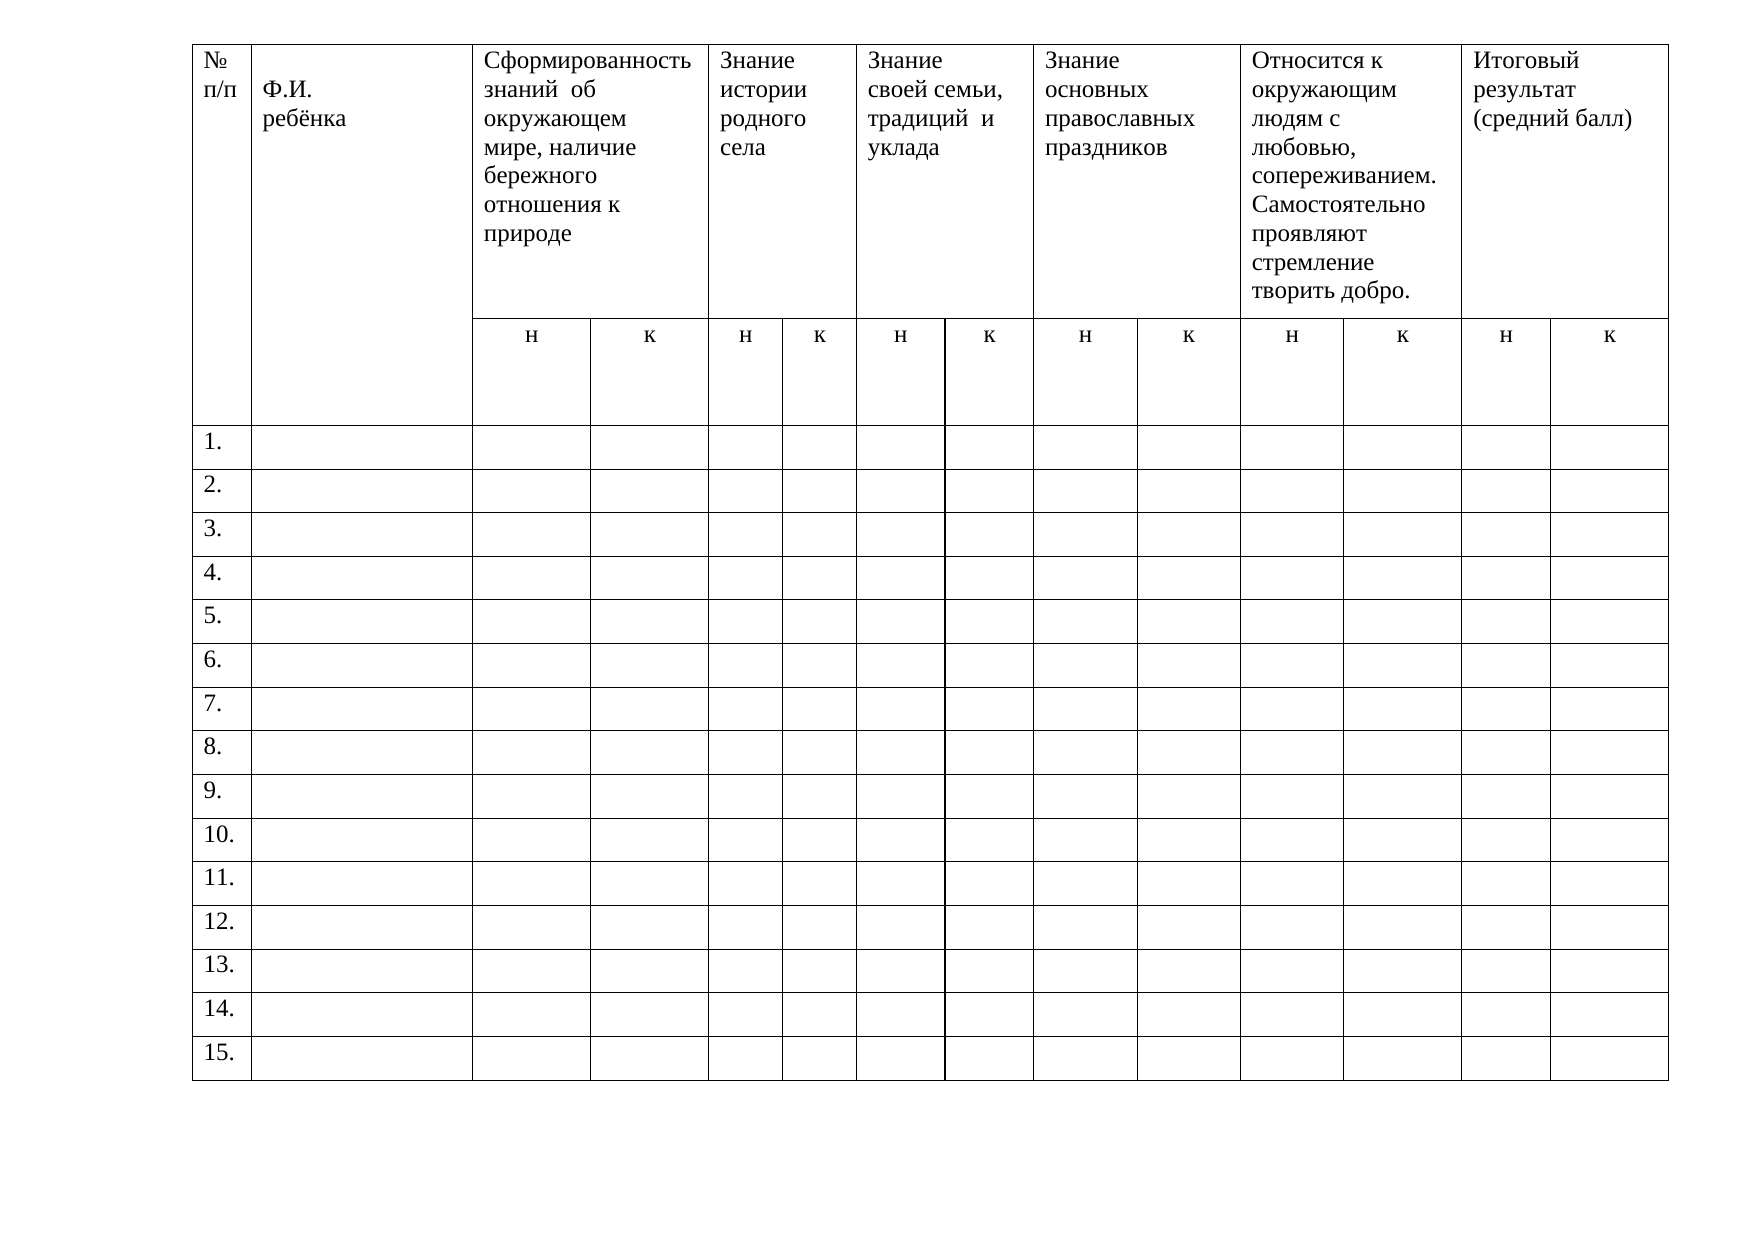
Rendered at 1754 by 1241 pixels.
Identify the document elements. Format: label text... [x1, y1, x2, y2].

table_cell 13. [193, 950, 251, 992]
table_cell [709, 731, 782, 774]
table_cell [1034, 906, 1137, 948]
table_cell [946, 775, 1033, 818]
table_cell [709, 862, 782, 905]
table_cell [591, 426, 708, 468]
table_cell [591, 557, 708, 599]
table_cell [783, 470, 856, 512]
table_cell [946, 426, 1033, 468]
table_cell [857, 470, 944, 512]
table_cell [1034, 1037, 1137, 1079]
table_cell [1138, 600, 1240, 643]
table_cell [783, 513, 856, 556]
table_cell 6. [193, 644, 251, 687]
table_cell н [857, 319, 944, 425]
table_cell [946, 600, 1033, 643]
table_cell [857, 513, 944, 556]
table_cell [857, 557, 944, 599]
table_cell [946, 819, 1033, 861]
table_cell [709, 644, 782, 687]
table_cell [1138, 1037, 1240, 1079]
table_cell [783, 688, 856, 730]
table_cell [1551, 862, 1668, 905]
table_cell [857, 950, 944, 992]
table_cell [1462, 644, 1550, 687]
table_cell [946, 862, 1033, 905]
table_cell [709, 688, 782, 730]
table_cell [591, 993, 708, 1036]
table_cell [591, 1037, 708, 1079]
table_cell [1551, 819, 1668, 861]
table_cell [946, 644, 1033, 687]
table_cell [1241, 906, 1343, 948]
table_cell [1344, 600, 1461, 643]
table_cell [1462, 819, 1550, 861]
table_cell [473, 688, 590, 730]
table_cell [1462, 775, 1550, 818]
table_cell [1241, 731, 1343, 774]
table_cell [1462, 688, 1550, 730]
table_cell [1462, 557, 1550, 599]
table_cell [1034, 819, 1137, 861]
table_cell [473, 644, 590, 687]
table_cell [1344, 906, 1461, 948]
table_cell [783, 600, 856, 643]
table_header Ф.И. ребёнка [252, 45, 472, 425]
table_cell [1462, 862, 1550, 905]
table_cell [1034, 731, 1137, 774]
table_cell [1551, 513, 1668, 556]
table_cell [1462, 950, 1550, 992]
table_cell [591, 600, 708, 643]
table_cell 9. [193, 775, 251, 818]
table_cell 7. [193, 688, 251, 730]
table_cell [1034, 862, 1137, 905]
table_header № п/п [193, 45, 251, 425]
table_cell 3. [193, 513, 251, 556]
table_cell [1551, 775, 1668, 818]
table_cell [1462, 600, 1550, 643]
table_header Знание своей семьи, традиций и уклада [857, 45, 1033, 318]
table_cell [591, 731, 708, 774]
table_cell [591, 819, 708, 861]
table_cell [857, 644, 944, 687]
table_cell [1344, 993, 1461, 1036]
table_cell [473, 557, 590, 599]
table_cell [1034, 513, 1137, 556]
table_cell [1344, 557, 1461, 599]
table_cell [252, 688, 472, 730]
table_cell [1138, 513, 1240, 556]
table_cell [1344, 426, 1461, 468]
table_cell к [1138, 319, 1240, 425]
table_cell [1344, 950, 1461, 992]
table_cell [591, 950, 708, 992]
table_cell [1138, 993, 1240, 1036]
table_cell [946, 906, 1033, 948]
table_cell [473, 513, 590, 556]
table_cell [709, 1037, 782, 1079]
table_cell [783, 819, 856, 861]
table_cell [473, 1037, 590, 1079]
table_cell [709, 470, 782, 512]
table_cell [946, 993, 1033, 1036]
table_cell [857, 906, 944, 948]
table_cell 14. [193, 993, 251, 1036]
table_cell 15. [193, 1037, 251, 1079]
table_cell 2. [193, 470, 251, 512]
table_cell н [709, 319, 782, 425]
table_cell [946, 688, 1033, 730]
table_cell [1034, 426, 1137, 468]
table_cell [591, 513, 708, 556]
table_cell [473, 731, 590, 774]
table_cell 11. [193, 862, 251, 905]
table_cell [1138, 426, 1240, 468]
table_cell [946, 731, 1033, 774]
table_cell [709, 513, 782, 556]
table_header Итоговый результат (средний балл) [1462, 45, 1668, 318]
table_cell 12. [193, 906, 251, 948]
table_cell [1551, 600, 1668, 643]
table_cell [252, 993, 472, 1036]
table_cell [783, 862, 856, 905]
table_cell [1462, 906, 1550, 948]
table_cell [1138, 819, 1240, 861]
table_cell [1034, 950, 1137, 992]
table_cell [946, 513, 1033, 556]
table_cell [1344, 688, 1461, 730]
table_cell [783, 1037, 856, 1079]
table_cell [473, 775, 590, 818]
table_cell [1241, 426, 1343, 468]
table_cell [1344, 862, 1461, 905]
table_cell [1462, 470, 1550, 512]
table_cell [1138, 731, 1240, 774]
table_cell [473, 600, 590, 643]
table_cell [1344, 513, 1461, 556]
table_cell [946, 557, 1033, 599]
table_cell [1034, 600, 1137, 643]
table_cell [1034, 644, 1137, 687]
table_cell [1551, 470, 1668, 512]
table_cell [1551, 644, 1668, 687]
table_header Знание истории родного села [709, 45, 856, 318]
table_cell [783, 731, 856, 774]
table_cell [473, 993, 590, 1036]
table_cell [857, 993, 944, 1036]
table_cell [1241, 557, 1343, 599]
table_cell [252, 950, 472, 992]
table_cell 10. [193, 819, 251, 861]
table_cell [1462, 513, 1550, 556]
table_cell н [1462, 319, 1550, 425]
table_cell [1138, 688, 1240, 730]
table_cell к [1551, 319, 1668, 425]
table_cell [1138, 862, 1240, 905]
table_cell к [1344, 319, 1461, 425]
table_cell [709, 906, 782, 948]
table_cell [1241, 470, 1343, 512]
table_cell [473, 862, 590, 905]
table_cell [1034, 688, 1137, 730]
table_cell [783, 993, 856, 1036]
table_cell [252, 731, 472, 774]
table_cell [709, 557, 782, 599]
table_cell 4. [193, 557, 251, 599]
table_cell [252, 819, 472, 861]
table_cell [857, 688, 944, 730]
table_cell [591, 906, 708, 948]
table_cell [946, 1037, 1033, 1079]
table_cell [1551, 906, 1668, 948]
table_cell к [591, 319, 708, 425]
table_cell [857, 426, 944, 468]
table_cell [1462, 1037, 1550, 1079]
table_cell [252, 862, 472, 905]
table_cell [857, 819, 944, 861]
table_cell [709, 993, 782, 1036]
table_cell [252, 600, 472, 643]
table_cell н [1241, 319, 1343, 425]
table_cell [1551, 1037, 1668, 1079]
table_cell [591, 862, 708, 905]
table_cell [1344, 1037, 1461, 1079]
table_cell [1034, 470, 1137, 512]
table_cell [783, 950, 856, 992]
table_cell [252, 470, 472, 512]
table_cell [1241, 644, 1343, 687]
table_cell [1462, 426, 1550, 468]
table_cell [1241, 1037, 1343, 1079]
table_header Сформированность знаний об окружающем мире, наличие бережного отношения к природе [473, 45, 708, 318]
table_cell [1138, 950, 1240, 992]
table_cell [1551, 688, 1668, 730]
table_header Относится к окружающим людям с любовью, сопереживанием. Самостоятельно проявляют стремление творить добро. [1241, 45, 1461, 318]
table_cell н [473, 319, 590, 425]
table_cell [252, 426, 472, 468]
table_cell [252, 644, 472, 687]
table_cell [591, 775, 708, 818]
table_cell 5. [193, 600, 251, 643]
table_cell [591, 688, 708, 730]
table_cell [1551, 731, 1668, 774]
table_cell [1138, 557, 1240, 599]
table_cell [1138, 470, 1240, 512]
table_cell [1241, 993, 1343, 1036]
table_cell к [946, 319, 1033, 425]
table_cell 1. [193, 426, 251, 468]
table_cell [473, 470, 590, 512]
table_cell [1138, 906, 1240, 948]
table_cell [783, 644, 856, 687]
table_cell [1241, 600, 1343, 643]
table_cell [591, 644, 708, 687]
table_cell [1344, 819, 1461, 861]
table_cell [1344, 644, 1461, 687]
table_cell [473, 819, 590, 861]
table_cell [1241, 775, 1343, 818]
table_cell [857, 731, 944, 774]
table_cell [252, 775, 472, 818]
table_cell 8. [193, 731, 251, 774]
table_cell [252, 906, 472, 948]
table_cell [1462, 993, 1550, 1036]
table_cell [946, 950, 1033, 992]
table_cell [1034, 993, 1137, 1036]
table_cell [1551, 950, 1668, 992]
table_cell [1034, 775, 1137, 818]
table_cell [1241, 688, 1343, 730]
table_cell [252, 1037, 472, 1079]
table_cell [473, 906, 590, 948]
table_cell [252, 513, 472, 556]
table_cell [1344, 470, 1461, 512]
table_cell [709, 819, 782, 861]
table_cell [1138, 644, 1240, 687]
table_cell [783, 906, 856, 948]
table_cell [1241, 950, 1343, 992]
table_cell [591, 470, 708, 512]
table_cell [857, 862, 944, 905]
table_cell [473, 950, 590, 992]
table_cell [1344, 731, 1461, 774]
table_cell [709, 950, 782, 992]
table_cell [1344, 775, 1461, 818]
table_cell [1551, 993, 1668, 1036]
table_cell [946, 470, 1033, 512]
table_cell [857, 600, 944, 643]
table_cell [709, 426, 782, 468]
table_cell [1241, 513, 1343, 556]
table_cell [1551, 426, 1668, 468]
table_cell [709, 775, 782, 818]
table_cell [1138, 775, 1240, 818]
table_cell [857, 1037, 944, 1079]
table_cell н [1034, 319, 1137, 425]
table_cell [1241, 819, 1343, 861]
table_cell [1034, 557, 1137, 599]
table_cell [1551, 557, 1668, 599]
table_cell [709, 600, 782, 643]
table_cell [857, 775, 944, 818]
table_cell к [783, 319, 856, 425]
table_cell [473, 426, 590, 468]
table_cell [252, 557, 472, 599]
table_cell [783, 557, 856, 599]
table_cell [1462, 731, 1550, 774]
table_cell [1241, 862, 1343, 905]
table_cell [783, 426, 856, 468]
table_cell [783, 775, 856, 818]
table_header Знание основных православных праздников [1034, 45, 1240, 318]
